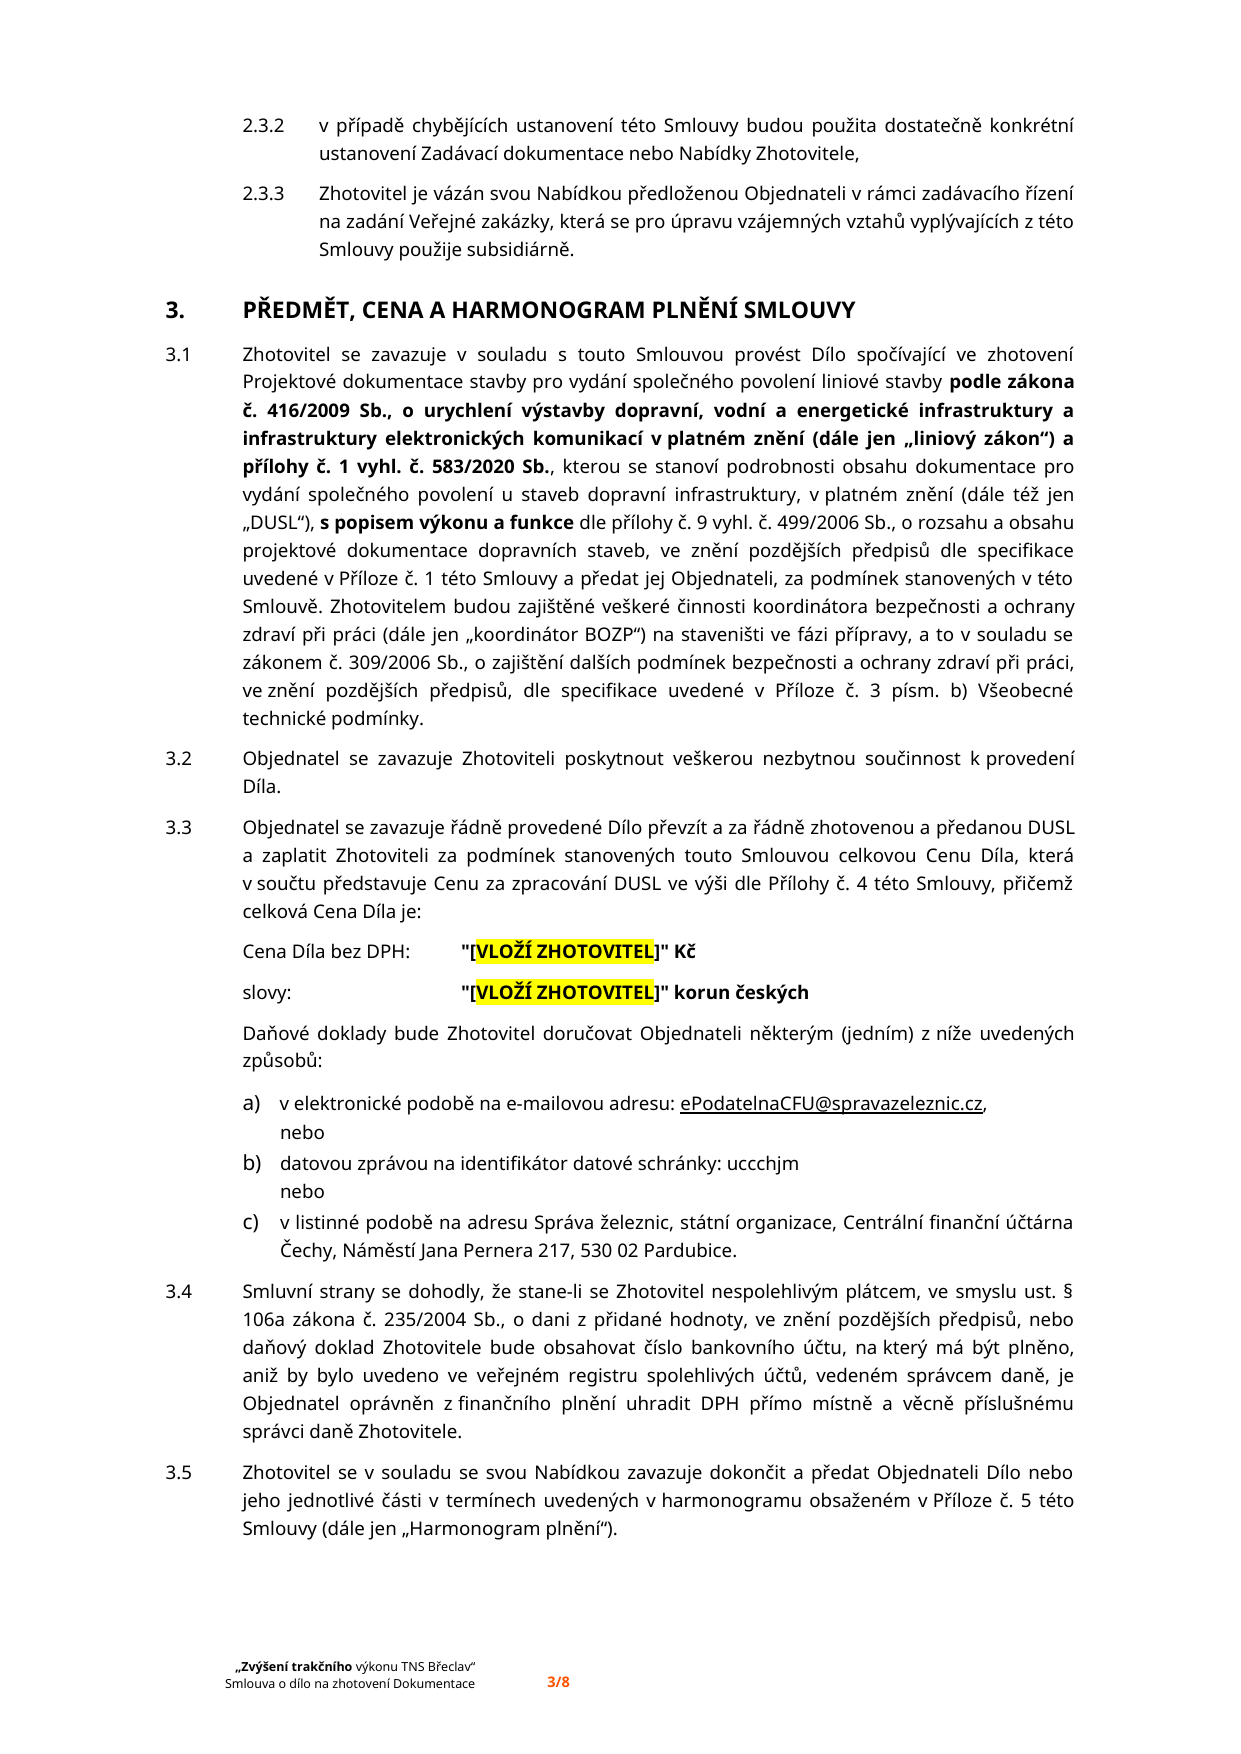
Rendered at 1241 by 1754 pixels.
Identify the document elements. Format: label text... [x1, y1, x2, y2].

text v případě chybějících ustanovení této Smlouvy budou použita dostatečně konkrétní ustanovení Zadávací dokumentace nebo Nabídky Zhotovitele, [242, 112, 1075, 166]
text Zhotovitel je vázán svou Nabídkou předloženou Objednateli v rámci zadávacího řízení na zadání Veřejné zakázky, která se pro úpravu vzájemných vztahů vyplývajících z této Smlouvy použije subsidiárně. [242, 181, 1075, 262]
list v listinné podobě na adresu Správa železnic, státní organizace, Centrální finanční účtárna Čechy, Náměstí Jana Pernera 217, 530 02 Pardubice. [242, 1207, 1075, 1263]
text Objednatel se zavazuje Zhotoviteli poskytnout veškerou nezbytnou součinnost k provedení Díla. [165, 746, 1075, 799]
text nebo [280, 1179, 1075, 1204]
text Smluvní strany se dohodly, že stane-li se Zhotovitel nespolehlivým plátcem, ve smyslu ust. § 106a zákona č. 235/2004 Sb., o dani z přidané hodnoty, ve znění pozdějších předpisů, nebo daňový doklad Zhotovitele bude obsahovat číslo bankovního účtu, na který má být plněno, aniž by bylo uvedeno ve veřejném registru spolehlivých účtů, vedeném správcem daně, je Objednatel oprávněn z finančního plnění uhradit DPH přímo místně a věcně příslušnému správci daně Zhotovitele. [165, 1278, 1075, 1444]
text nebo [280, 1119, 1075, 1145]
text Cena Díla bez DPH: "[VLOŽÍ ZHOTOVITEL]" Kč [242, 939, 476, 964]
list datovou zprávou na identifikátor datové schránky: uccchjm [242, 1148, 1075, 1176]
text slovy: "[VLOŽÍ ZHOTOVITEL]" korun českých [654, 979, 1075, 1005]
text PŘEDMĚT, CENA A HARMONOGRAM PLNĚNÍ SMLOUVY [165, 294, 1075, 325]
text slovy: "[VLOŽÍ ZHOTOVITEL]" korun českých [242, 979, 476, 1005]
list v elektronické podobě na e-mailovou adresu: ePodatelnaCFU@spravazeleznic.cz, [242, 1088, 1075, 1117]
text Zhotovitel se zavazuje v souladu s touto Smlouvou provést Dílo spočívající ve zhotovení Projektové dokumentace stavby pro vydání společného povolení liniové stavby podle zákona č. 416/2009 Sb., o urychlení výstavby dopravní, vodní a energetické infrastruktury a infrastruktury elektronických komunikací v platném znění (dále jen „liniový zákon“) a přílohy č. 1 vyhl. č. 583/2020 Sb., kterou se stanoví podrobnosti obsahu dokumentace pro vydání společného povolení u staveb dopravní infrastruktury, v platném znění (dále též jen „DUSL“), s popisem výkonu a funkce dle přílohy č. 9 vyhl. č. 499/2006 Sb., o rozsahu a obsahu projektové dokumentace dopravních staveb, ve znění pozdějších předpisů dle specifikace uvedené v Příloze č. 1 této Smlouvy a předat jej Objednateli, za podmínek stanovených v této Smlouvě. Zhotovitelem budou zajištěné veškeré činnosti koordinátora bezpečnosti a ochrany zdraví při práci (dále jen „koordinátor BOZP“) na staveništi ve fázi přípravy, a to v souladu se zákonem č. 309/2006 Sb., o zajištění dalších podmínek bezpečnosti a ochrany zdraví při práci, ve znění pozdějších předpisů, dle specifikace uvedené v Příloze č. 3 písm. b) Všeobecné technické podmínky. [165, 341, 1075, 731]
text Zhotovitel se v souladu se svou Nabídkou zavazuje dokončit a předat Objednateli Dílo nebo jeho jednotlivé části v termínech uvedených v harmonogramu obsaženém v Příloze č. 5 této Smlouvy (dále jen „Harmonogram plnění“). [165, 1459, 1075, 1541]
text Cena Díla bez DPH: "[VLOŽÍ ZHOTOVITEL]" Kč [654, 939, 1075, 964]
text Objednatel se zavazuje řádně provedené Dílo převzít a za řádně zhotovenou a předanou DUSL a zaplatit Zhotoviteli za podmínek stanovených touto Smlouvou celkovou Cenu Díla, která v součtu představuje Cenu za zpracování DUSL ve výši dle Přílohy č. 4 této Smlouvy, přičemž celková Cena Díla je: [165, 814, 1075, 924]
text Daňové doklady bude Zhotovitel doručovat Objednateli některým (jedním) z níže uvedených způsobů: [242, 1020, 1075, 1073]
